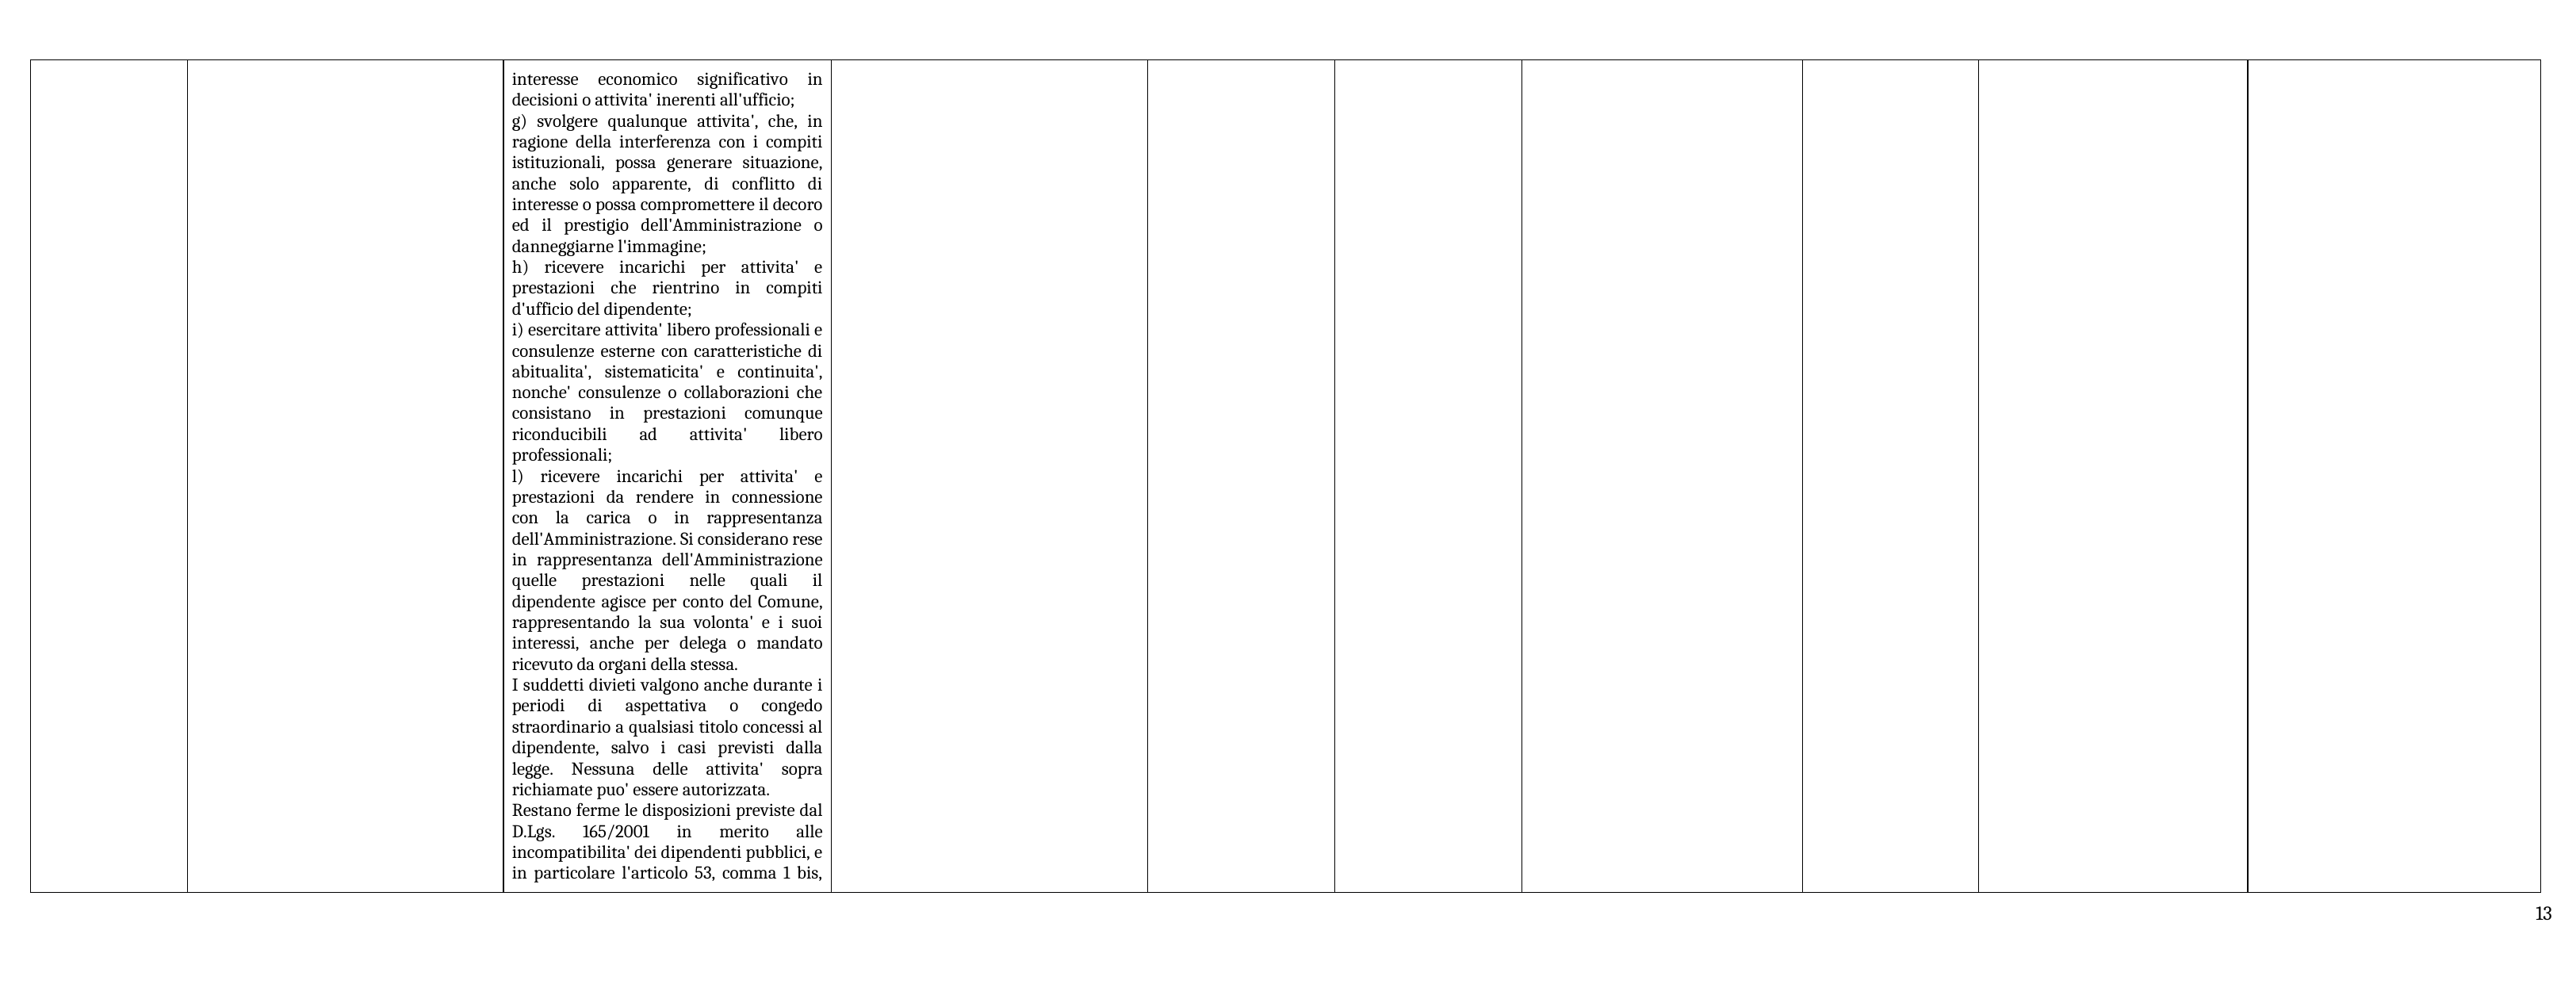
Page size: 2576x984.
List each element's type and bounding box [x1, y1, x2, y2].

table_cell [188, 60, 503, 892]
table_cell [1335, 60, 1521, 892]
table_cell [31, 60, 187, 892]
table_cell [832, 60, 1147, 892]
table_cell [1522, 60, 1802, 892]
table_cell [1803, 60, 1978, 892]
table_cell [1148, 60, 1334, 892]
table_cell [504, 60, 831, 892]
table_cell [2249, 60, 2540, 892]
table_cell [1979, 60, 2247, 892]
